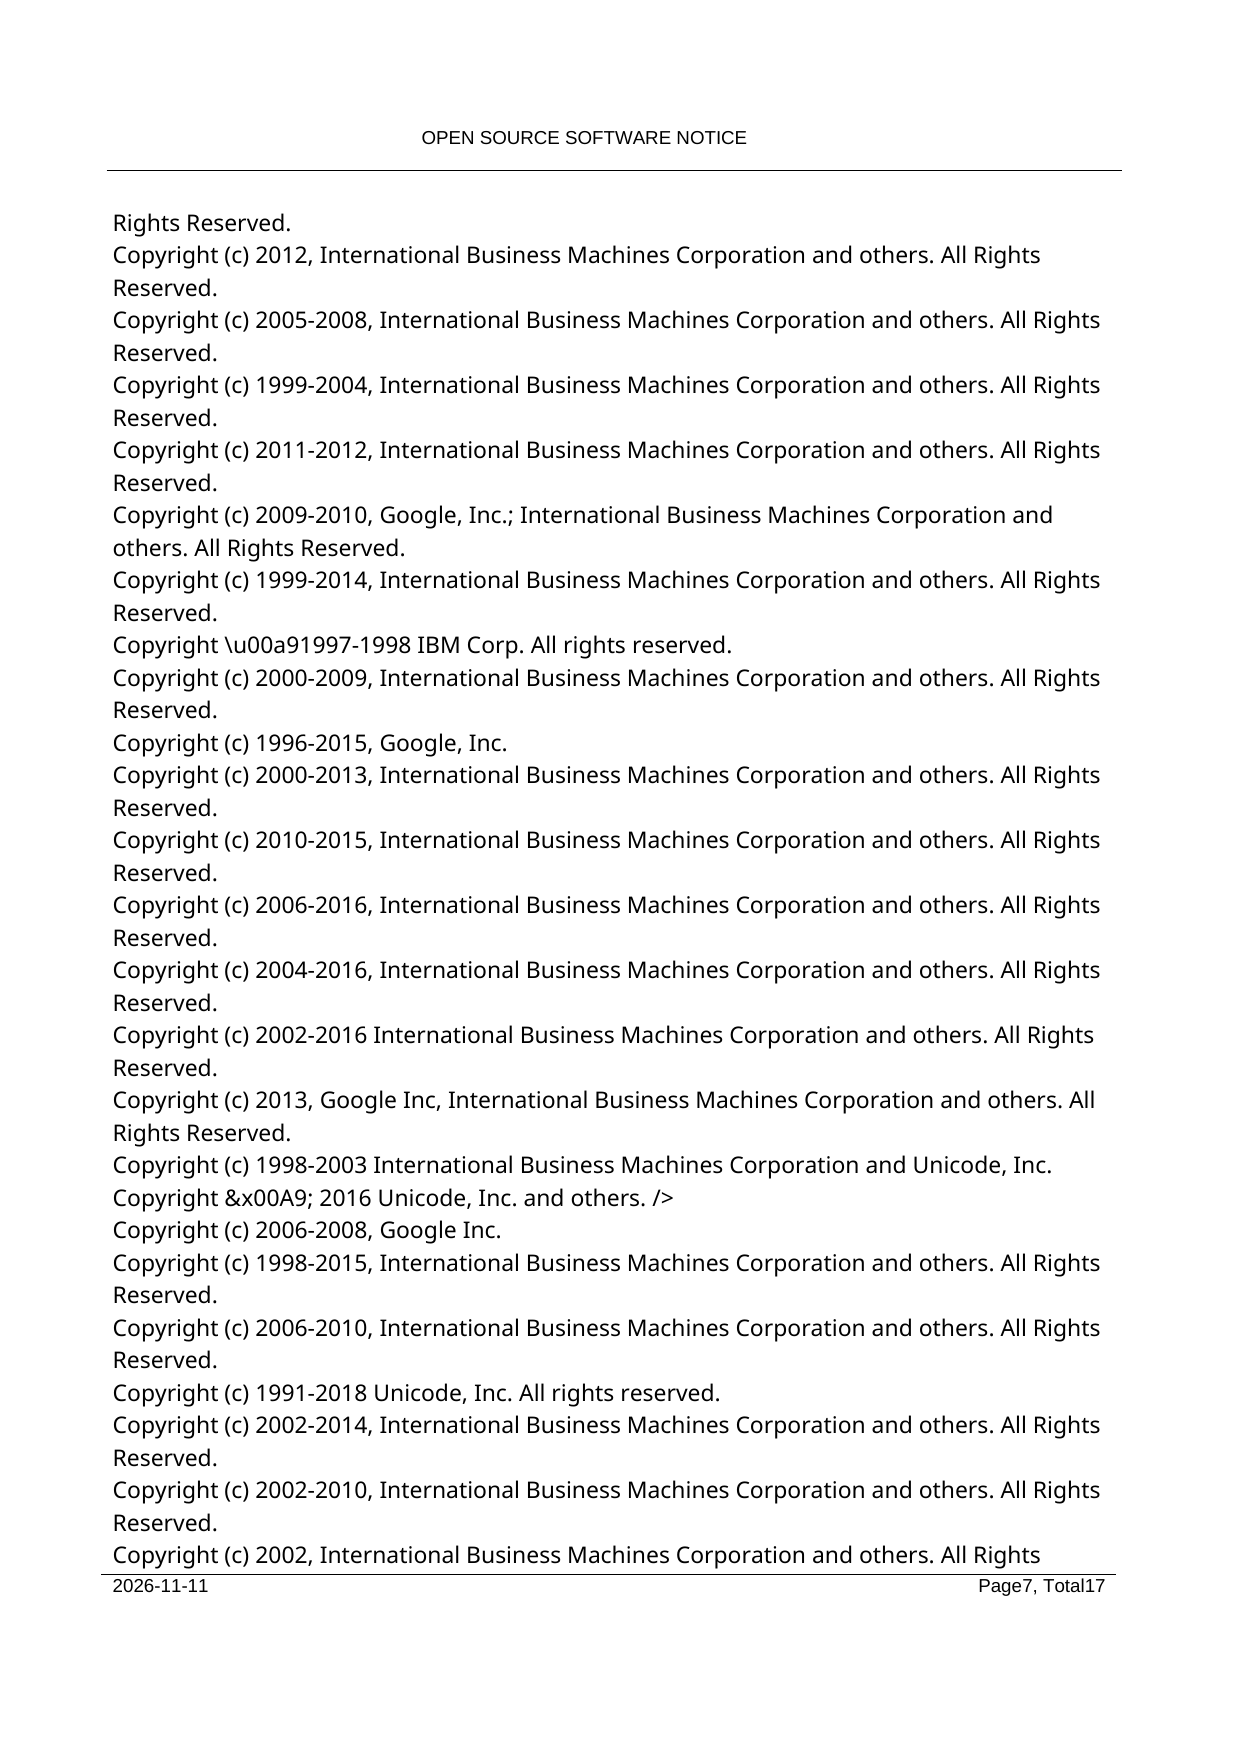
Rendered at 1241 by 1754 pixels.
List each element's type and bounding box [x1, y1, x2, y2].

text [112, 206, 1128, 1571]
